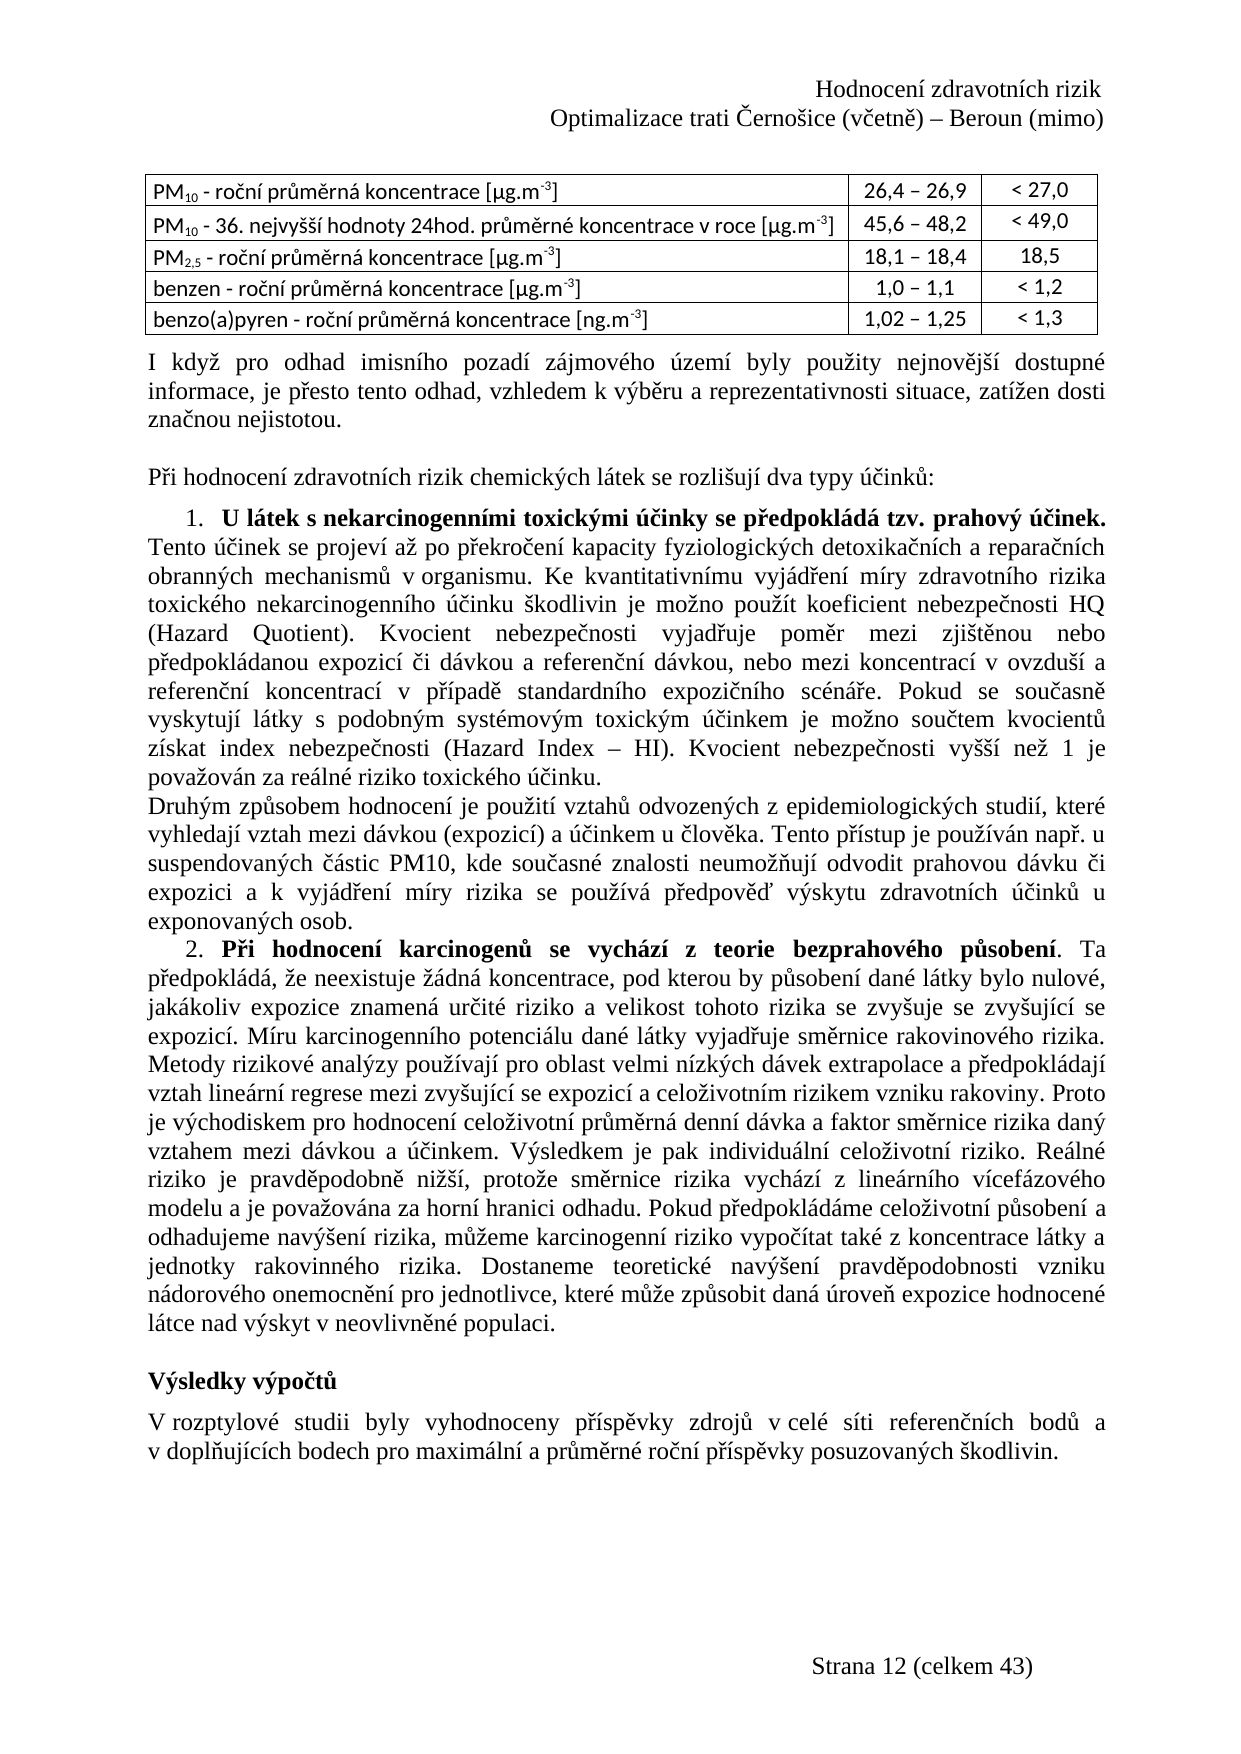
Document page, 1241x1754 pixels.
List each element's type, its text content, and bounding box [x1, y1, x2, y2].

table_cell PM10 - roční průměrná koncentrace [μg.m-3] [146, 175, 848, 205]
table_cell 18,1 – 18,4 [849, 241, 981, 271]
text I když pro odhad imisního pozadí zájmového území byly použity nejnovější dostupné informace, je přesto tento odhad, vzhledem k výběru a reprezentativnosti situace, zatížen dosti značnou nejistotou. [148, 347, 1106, 433]
table_cell PM2,5 - roční průměrná koncentrace [μg.m-3] [146, 241, 848, 271]
table_cell 18,5 [982, 241, 1097, 271]
table_cell < 27,0 [982, 175, 1097, 205]
table_cell < 1,2 [982, 272, 1097, 302]
table_cell < 49,0 [982, 206, 1097, 240]
text Druhým způsobem hodnocení je použití vztahů odvozených z epidemiologických studií, které vyhledají vztah mezi dávkou (expozicí) a účinkem u člověka. Tento přístup je používán např. u suspendovaných částic PM10, kde současné znalosti neumožňují odvodit prahovou dávku či expozici a k vyjádření míry rizika se používá předpověď výskytu zdravotních účinků u exponovaných osob. [148, 791, 1106, 934]
table_cell 26,4 – 26,9 [849, 175, 981, 205]
list U látek s nekarcinogenními toxickými účinky se předpokládá tzv. prahový účinek. Tento účinek se projeví až po překročení kapacity fyziologických detoxikačních a reparačních obranných mechanismů v organismu. Ke kvantitativnímu vyjádření míry zdravotního rizika toxického nekarcinogenního účinku škodlivin je možno použít koeficient nebezpečnosti HQ (Hazard Quotient). Kvocient nebezpečnosti vyjadřuje poměr mezi zjištěnou nebo předpokládanou expozicí či dávkou a referenční dávkou, nebo mezi koncentrací v ovzduší a referenční koncentrací v případě standardního expozičního scénáře. Pokud se současně vyskytují látky s podobným systémovým toxickým účinkem je možno součtem kvocientů získat index nebezpečnosti (Hazard Index – HI). Kvocient nebezpečnosti vyšší než 1 je považován za reálné riziko toxického účinku. [148, 503, 1106, 791]
table_cell benzen - roční průměrná koncentrace [μg.m-3] [146, 272, 848, 302]
text Výsledky výpočtů [148, 1366, 1106, 1394]
table_cell 1,0 – 1,1 [849, 272, 981, 302]
table_cell benzo(a)pyren - roční průměrná koncentrace [ng.m-3] [146, 303, 848, 333]
table_cell < 1,3 [982, 303, 1097, 333]
table_cell PM10 - 36. nejvyšší hodnoty 24hod. průměrné koncentrace v roce [μg.m-3] [146, 206, 848, 240]
table_cell 45,6 – 48,2 [849, 206, 981, 240]
list Při hodnocení karcinogenů se vychází z teorie bezprahového působení. Ta předpokládá, že neexistuje žádná koncentrace, pod kterou by působení dané látky bylo nulové, jakákoliv expozice znamená určité riziko a velikost tohoto rizika se zvyšuje se zvyšující se expozicí. Míru karcinogenního potenciálu dané látky vyjadřuje směrnice rakovinového rizika. Metody rizikové analýzy používají pro oblast velmi nízkých dávek extrapolace a předpokládají vztah lineární regrese mezi zvyšující se expozicí a celoživotním rizikem vzniku rakoviny. Proto je východiskem pro hodnocení celoživotní průměrná denní dávka a faktor směrnice rizika daný vztahem mezi dávkou a účinkem. Výsledkem je pak individuální celoživotní riziko. Reálné riziko je pravděpodobně nižší, protože směrnice rizika vychází z lineárního vícefázového modelu a je považována za horní hranici odhadu. Pokud předpokládáme celoživotní působení a odhadujeme navýšení rizika, můžeme karcinogenní riziko vypočítat také z koncentrace látky a jednotky rakovinného rizika. Dostaneme teoretické navýšení pravděpodobnosti vzniku nádorového onemocnění pro jednotlivce, které může způsobit daná úroveň expozice hodnocené látce nad výskyt v neovlivněné populaci. [148, 934, 1106, 1337]
table_cell 1,02 – 1,25 [849, 303, 981, 333]
text V rozptylové studii byly vyhodnoceny příspěvky zdrojů v celé síti referenčních bodů a v doplňujících bodech pro maximální a průměrné roční příspěvky posuzovaných škodlivin. [148, 1407, 1106, 1464]
text Při hodnocení zdravotních rizik chemických látek se rozlišují dva typy účinků: [148, 462, 1106, 491]
